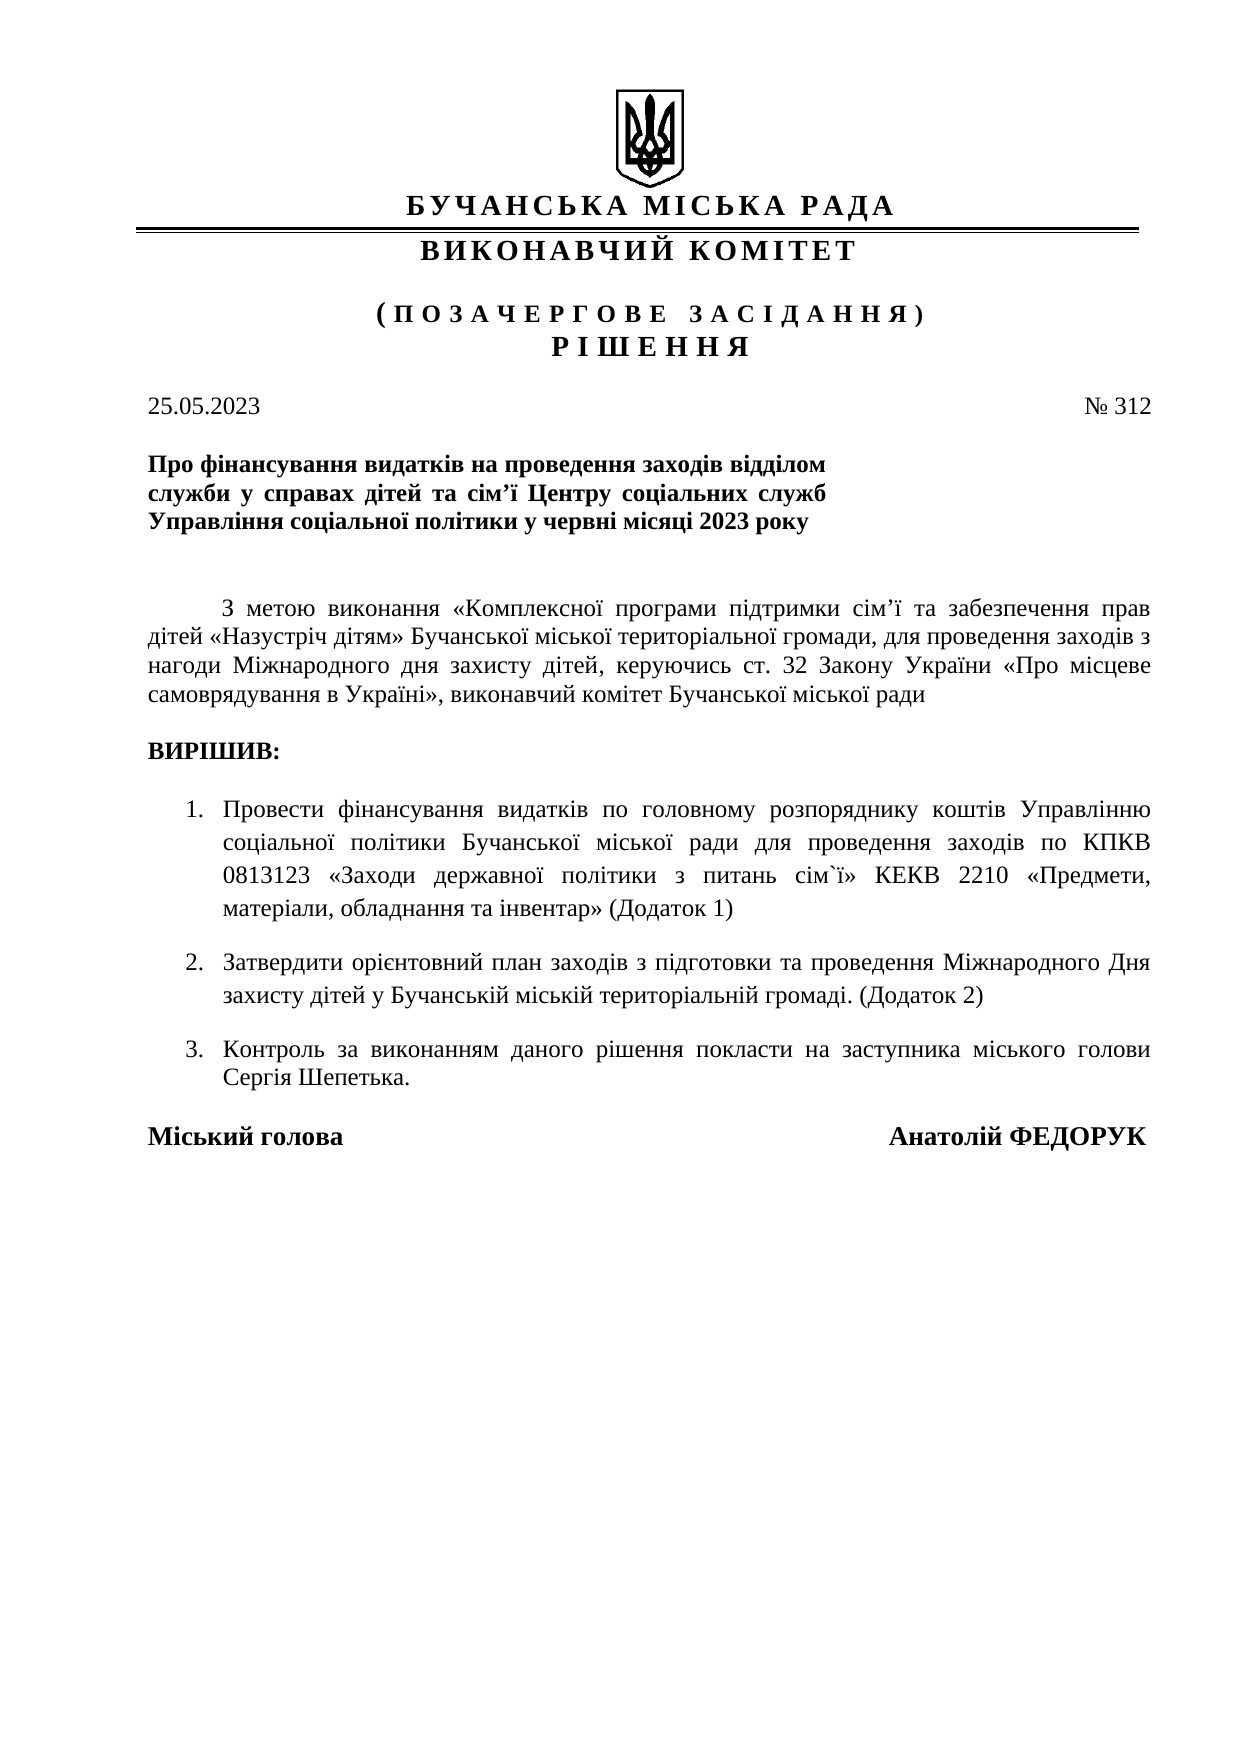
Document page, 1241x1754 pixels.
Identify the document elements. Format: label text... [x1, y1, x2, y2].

text Про фінансування видатків на проведення заходів відділом служби у справах дітей та сім’ї Центру соціальних служб Управління соціальної політики у червні місяці 2023 року [148, 449, 827, 535]
text (ПОЗАЧЕРГОВЕ ЗАСІДАННЯ) [148, 296, 1152, 329]
text ВИРІШИВ: [148, 736, 1152, 765]
text З метою виконання «Комплексної програми підтримки сім’ї та забезпечення прав дітей «Назустріч дітям» Бучанської міської територіальної громади, для проведення заходів з нагоди Міжнародного дня захисту дітей, керуючись ст. 32 Закону України «Про місцеве самоврядування в Україні», виконавчий комітет Бучанської міської ради [148, 593, 1152, 708]
table_header Анатолій ФЕДОРУК [646, 1120, 1157, 1151]
text РІШЕННЯ [148, 329, 1152, 363]
table_header 25.05.2023 [136, 391, 649, 420]
text БУЧАНСЬКА МІСЬКА РАДА [148, 188, 1152, 222]
list Провести фінансування видатків по головному розпоряднику коштів Управлінню соціальної політики Бучанської міської ради для проведення заходів по КПКВ 0813123 «Заходи державної політики з питань сім`ї» КЕКВ 2210 «Предмети, матеріали, обладнання та інвентар» (Додаток 1) [185, 794, 1152, 922]
table_header № 312 [650, 391, 1163, 420]
list Контроль за виконанням даного рішення покласти на заступника міського голови Сергія Шепетька. [185, 1034, 1152, 1091]
picture [614, 88, 685, 189]
list Затвердити орієнтовний план заходів з підготовки та проведення Міжнародного Дня захисту дітей у Бучанській міській територіальній громаді. (Додаток 2) [185, 947, 1152, 1009]
table_header ВИКОНАВЧИЙ КОМІТЕТ [136, 233, 1139, 296]
table_header Міський голова [136, 1120, 646, 1151]
